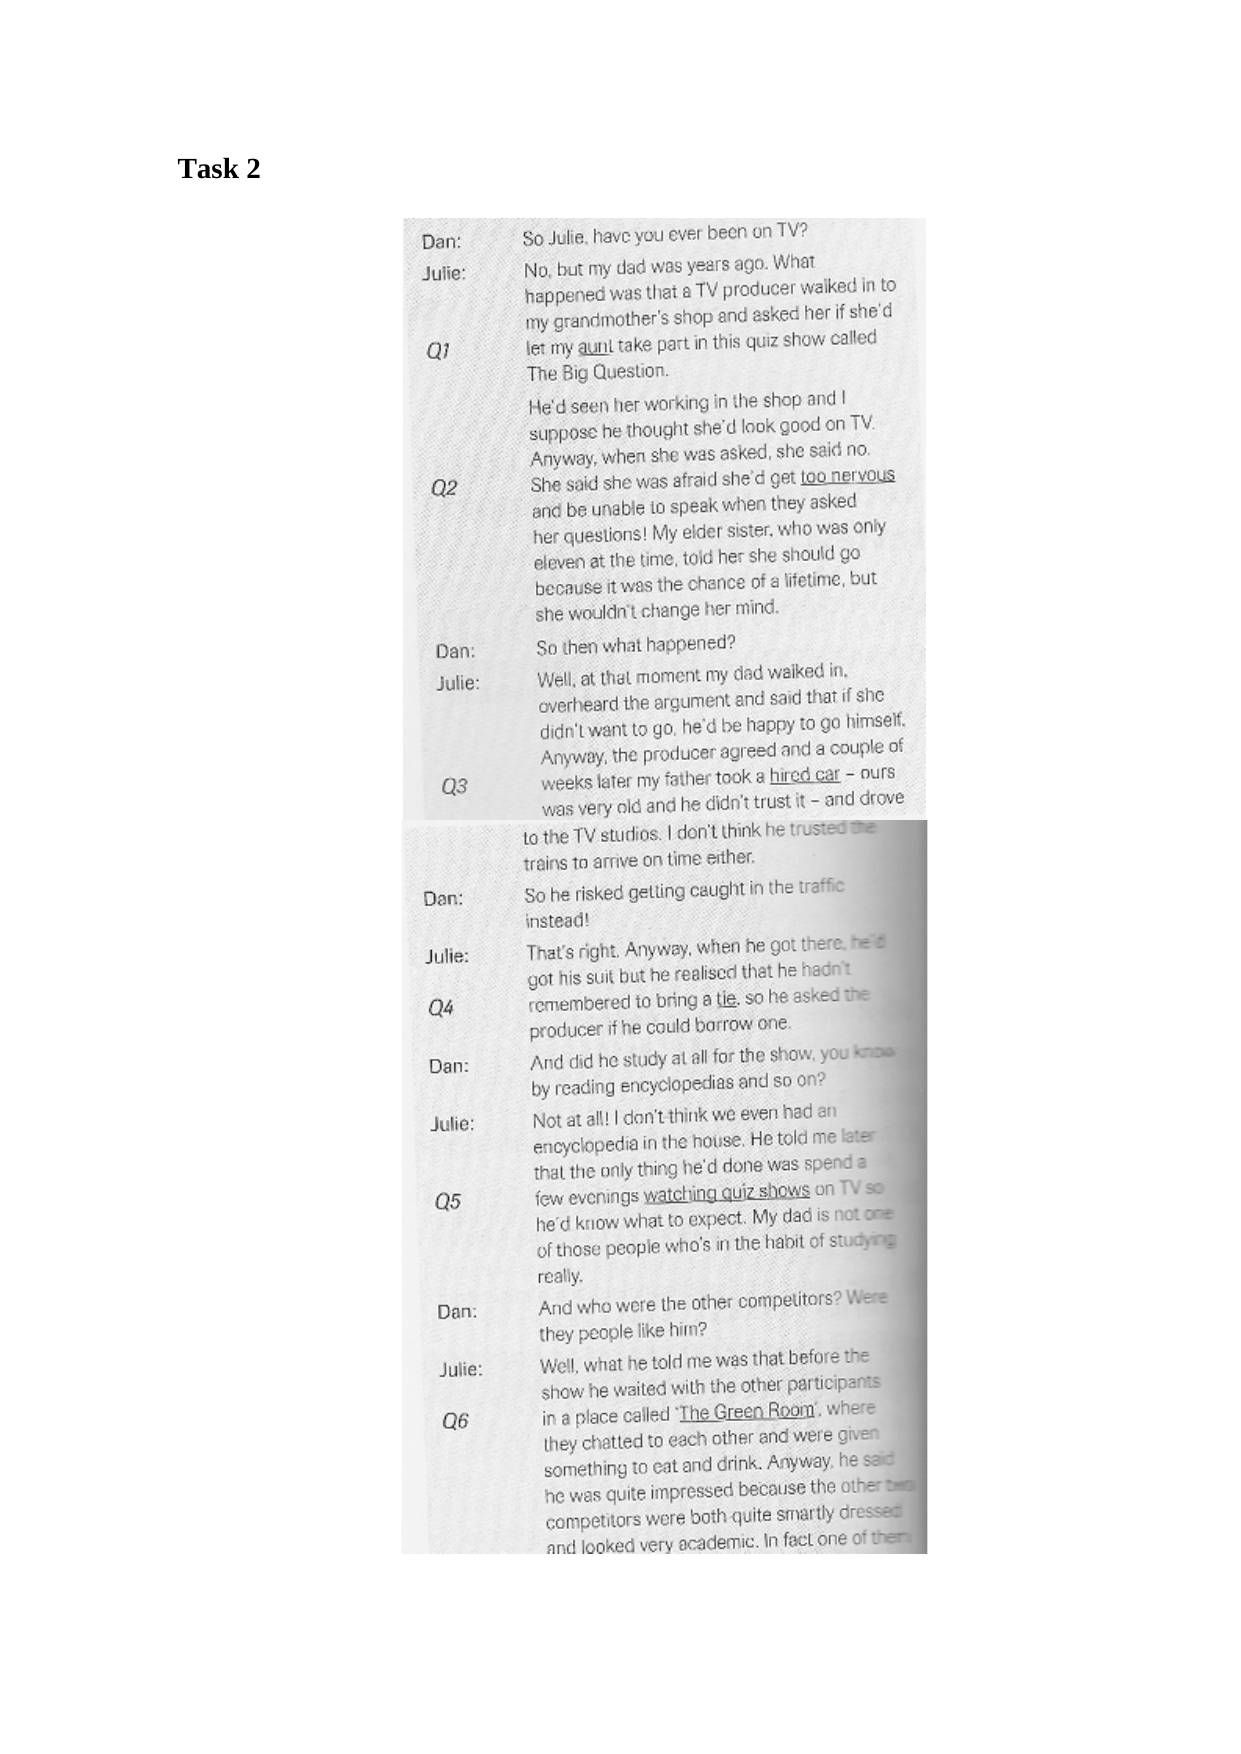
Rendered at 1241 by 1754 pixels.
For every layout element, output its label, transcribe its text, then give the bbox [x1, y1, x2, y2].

picture [401, 218, 928, 1554]
text Task 2 [177, 152, 1152, 185]
